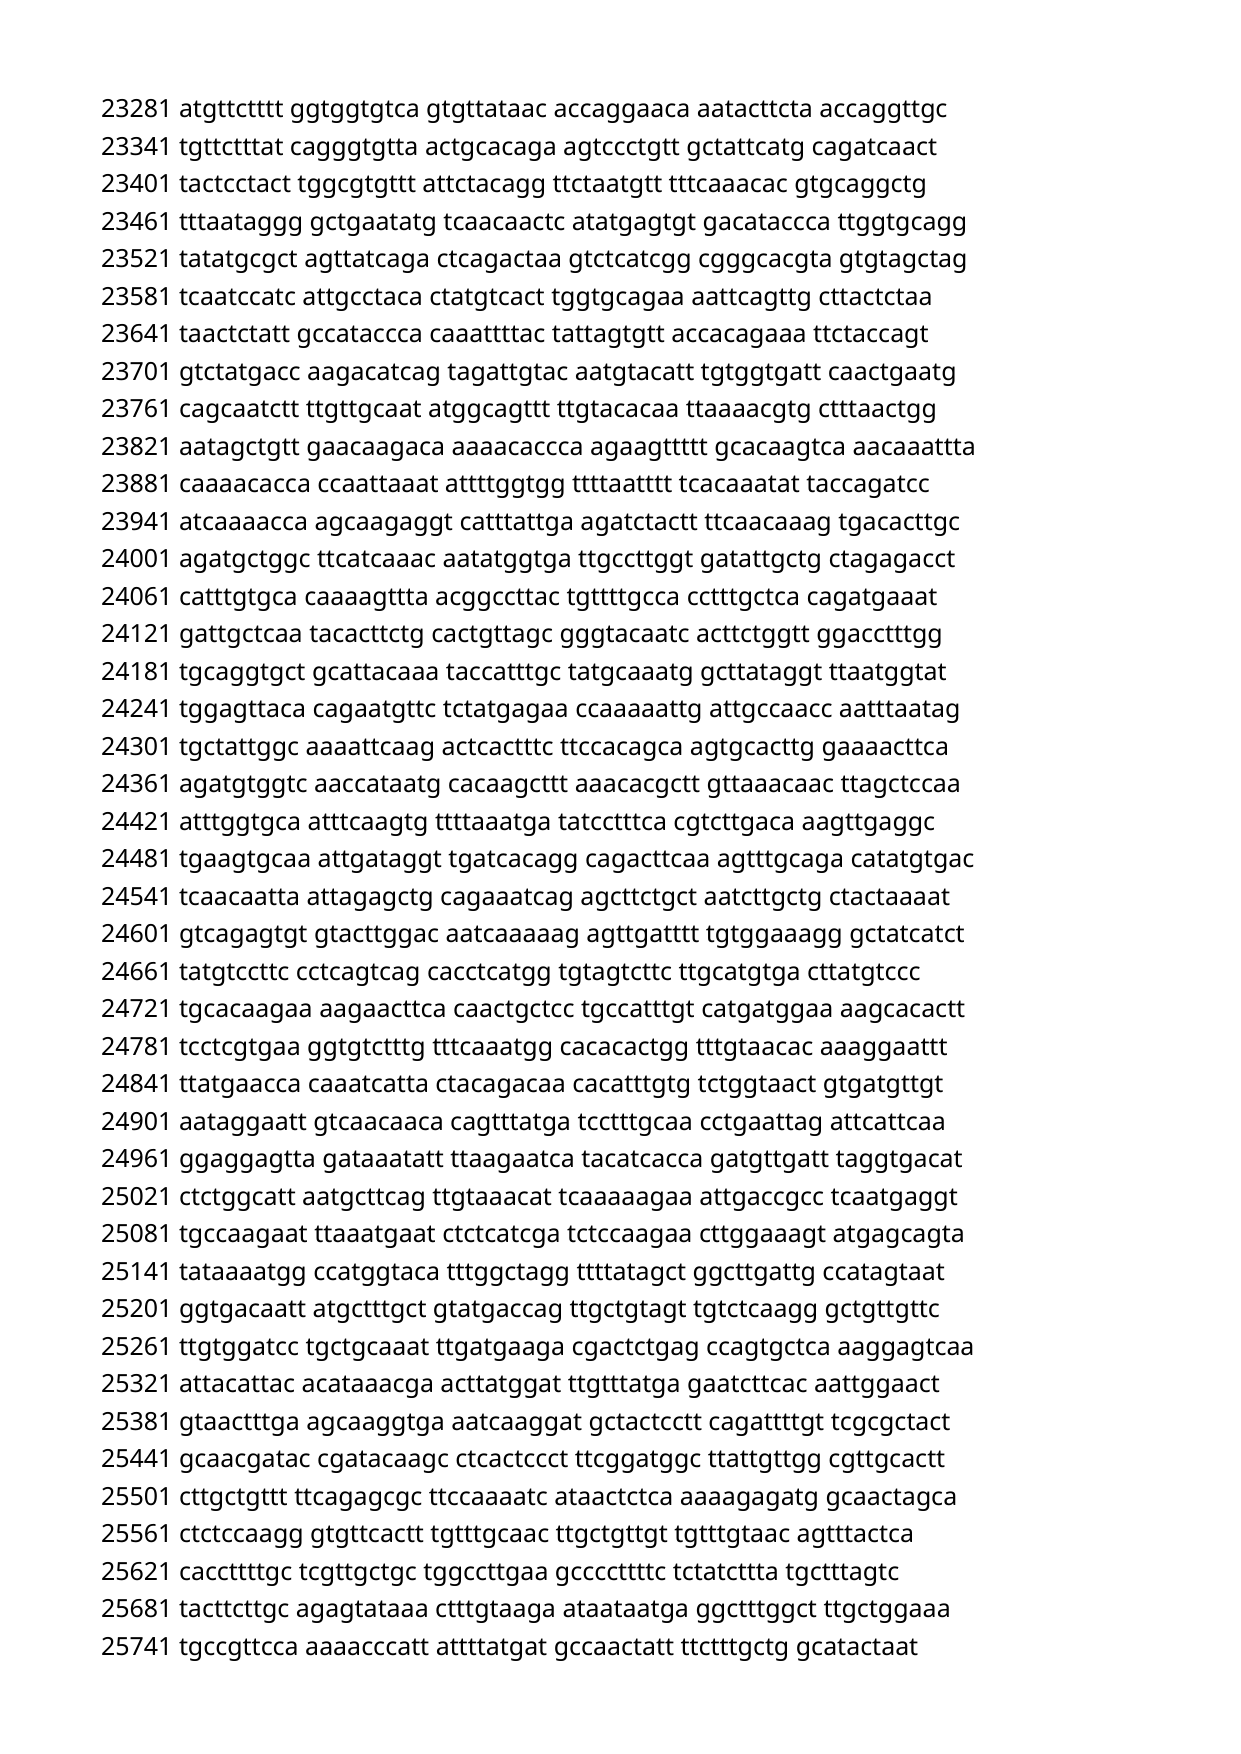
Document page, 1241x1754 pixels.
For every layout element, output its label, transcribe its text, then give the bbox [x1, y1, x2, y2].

text 25441 gcaacgatac cgatacaagc ctcactccct ttcggatggc ttattgttgg cgttgcactt [75, 1439, 1165, 1477]
text 23821 aatagctgtt gaacaagaca aaaacaccca agaagttttt gcacaagtca aacaaattta [75, 427, 1165, 464]
text 24121 gattgctcaa tacacttctg cactgttagc gggtacaatc acttctggtt ggacctttgg [75, 614, 1165, 652]
text 24601 gtcagagtgt gtacttggac aatcaaaaag agttgatttt tgtggaaagg gctatcatct [75, 914, 1165, 952]
text 24541 tcaacaatta attagagctg cagaaatcag agcttctgct aatcttgctg ctactaaaat [75, 877, 1165, 914]
text 23401 tactcctact tggcgtgttt attctacagg ttctaatgtt tttcaaacac gtgcaggctg [75, 164, 1165, 202]
text 23941 atcaaaacca agcaagaggt catttattga agatctactt ttcaacaaag tgacacttgc [75, 502, 1165, 539]
text 24721 tgcacaagaa aagaacttca caactgctcc tgccatttgt catgatggaa aagcacactt [75, 989, 1165, 1027]
text 24181 tgcaggtgct gcattacaaa taccatttgc tatgcaaatg gcttataggt ttaatggtat [75, 652, 1165, 689]
text 24241 tggagttaca cagaatgttc tctatgagaa ccaaaaattg attgccaacc aatttaatag [75, 689, 1165, 727]
text 25561 ctctccaagg gtgttcactt tgtttgcaac ttgctgttgt tgtttgtaac agtttactca [75, 1514, 1165, 1552]
text 24361 agatgtggtc aaccataatg cacaagcttt aaacacgctt gttaaacaac ttagctccaa [75, 764, 1165, 802]
text 24421 atttggtgca atttcaagtg ttttaaatga tatcctttca cgtcttgaca aagttgaggc [75, 802, 1165, 839]
text 25021 ctctggcatt aatgcttcag ttgtaaacat tcaaaaagaa attgaccgcc tcaatgaggt [75, 1177, 1165, 1214]
text 23521 tatatgcgct agttatcaga ctcagactaa gtctcatcgg cgggcacgta gtgtagctag [75, 239, 1165, 277]
text 24841 ttatgaacca caaatcatta ctacagacaa cacatttgtg tctggtaact gtgatgttgt [75, 1064, 1165, 1102]
text 23581 tcaatccatc attgcctaca ctatgtcact tggtgcagaa aattcagttg cttactctaa [75, 277, 1165, 314]
text 25381 gtaactttga agcaaggtga aatcaaggat gctactcctt cagattttgt tcgcgctact [75, 1402, 1165, 1439]
text 23641 taactctatt gccataccca caaattttac tattagtgtt accacagaaa ttctaccagt [75, 314, 1165, 352]
text 23701 gtctatgacc aagacatcag tagattgtac aatgtacatt tgtggtgatt caactgaatg [75, 352, 1165, 389]
text 25141 tataaaatgg ccatggtaca tttggctagg ttttatagct ggcttgattg ccatagtaat [75, 1252, 1165, 1289]
text 25321 attacattac acataaacga acttatggat ttgtttatga gaatcttcac aattggaact [75, 1364, 1165, 1402]
text 24661 tatgtccttc cctcagtcag cacctcatgg tgtagtcttc ttgcatgtga cttatgtccc [75, 952, 1165, 989]
text 23341 tgttctttat cagggtgtta actgcacaga agtccctgtt gctattcatg cagatcaact [75, 127, 1165, 164]
text 25621 caccttttgc tcgttgctgc tggccttgaa gccccttttc tctatcttta tgctttagtc [75, 1552, 1165, 1589]
text 23761 cagcaatctt ttgttgcaat atggcagttt ttgtacacaa ttaaaacgtg ctttaactgg [75, 389, 1165, 427]
text 25681 tacttcttgc agagtataaa ctttgtaaga ataataatga ggctttggct ttgctggaaa [75, 1589, 1165, 1627]
text 24481 tgaagtgcaa attgataggt tgatcacagg cagacttcaa agtttgcaga catatgtgac [75, 839, 1165, 877]
text 23881 caaaacacca ccaattaaat attttggtgg ttttaatttt tcacaaatat taccagatcc [75, 464, 1165, 502]
text 25261 ttgtggatcc tgctgcaaat ttgatgaaga cgactctgag ccagtgctca aaggagtcaa [75, 1327, 1165, 1364]
text 24781 tcctcgtgaa ggtgtctttg tttcaaatgg cacacactgg tttgtaacac aaaggaattt [75, 1027, 1165, 1064]
text 24301 tgctattggc aaaattcaag actcactttc ttccacagca agtgcacttg gaaaacttca [75, 727, 1165, 764]
text 23281 atgttctttt ggtggtgtca gtgttataac accaggaaca aatacttcta accaggttgc [75, 89, 1165, 127]
text 24901 aataggaatt gtcaacaaca cagtttatga tcctttgcaa cctgaattag attcattcaa [75, 1102, 1165, 1139]
text 25501 cttgctgttt ttcagagcgc ttccaaaatc ataactctca aaaagagatg gcaactagca [75, 1477, 1165, 1514]
text 25081 tgccaagaat ttaaatgaat ctctcatcga tctccaagaa cttggaaagt atgagcagta [75, 1214, 1165, 1252]
text 24061 catttgtgca caaaagttta acggccttac tgttttgcca cctttgctca cagatgaaat [75, 577, 1165, 614]
text 25201 ggtgacaatt atgctttgct gtatgaccag ttgctgtagt tgtctcaagg gctgttgttc [75, 1289, 1165, 1327]
text 24001 agatgctggc ttcatcaaac aatatggtga ttgccttggt gatattgctg ctagagacct [75, 539, 1165, 577]
text 25741 tgccgttcca aaaacccatt attttatgat gccaactatt ttctttgctg gcatactaat [75, 1627, 1165, 1664]
text 24961 ggaggagtta gataaatatt ttaagaatca tacatcacca gatgttgatt taggtgacat [75, 1139, 1165, 1177]
text 23461 tttaataggg gctgaatatg tcaacaactc atatgagtgt gacataccca ttggtgcagg [75, 202, 1165, 239]
